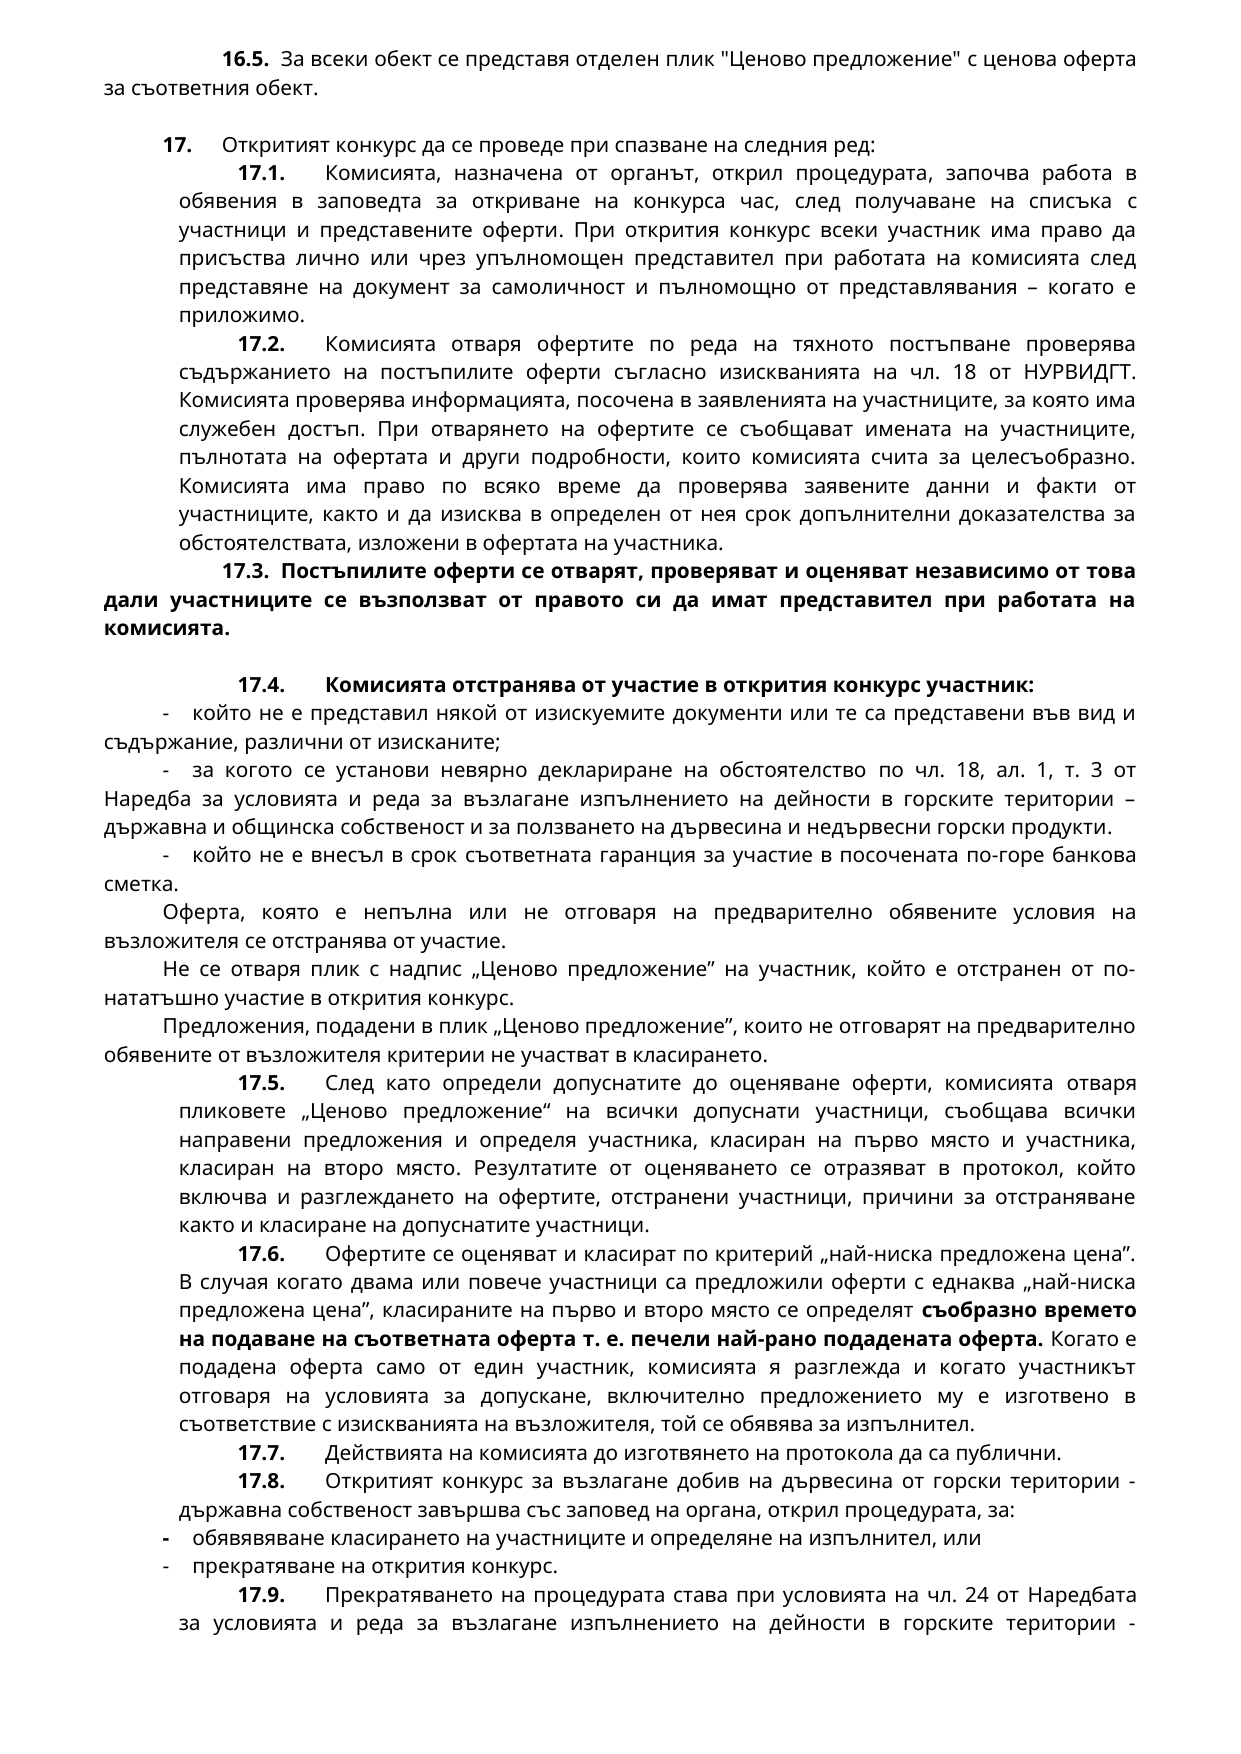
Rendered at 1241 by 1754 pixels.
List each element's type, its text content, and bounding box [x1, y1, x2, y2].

list Откритият конкурс да се проведе при спазване на следния ред: [103, 130, 1137, 158]
list За всеки обект се представя отделен плик "Ценово предложение" с ценова оферта за съответния обект. [103, 44, 1137, 101]
list Действията на комисията до изготвянето на протокола да са публични. [178, 1438, 1137, 1466]
list Постъпилите оферти се отварят, проверяват и оценяват независимо от това дали участниците се възползват от правото си да имат представител при работата на комисията. [103, 556, 1137, 642]
list Комисията отваря офертите по реда на тяхното постъпване проверява съдържанието на постъпилите оферти съгласно изискванията на чл. 18 от НУРВИДГТ. Комисията проверява информацията, посочена в заявленията на участниците, за която има служебен достъп. При отварянето на офертите се съобщават имената на участниците, пълнотата на офертата и други подробности, които комисията счита за целесъобразно. Комисията има право по всяко време да проверява заявените данни и факти от участниците, както и да изисква в определен от нея срок допълнителни доказателства за обстоятелствата, изложени в офертата на участника. [178, 329, 1137, 556]
list След като определи допуснатите до оценяване оферти, комисията отваря пликовете „Ценово предложение“ на всички допуснати участници, съобщава всички направени предложения и определя участника, класиран на първо място и участника, класиран на второ място. Резултатите от оценяването се отразяват в протокол, който включва и разглеждането на офертите, отстранени участници, причини за отстраняване както и класиране на допуснатите участници. [178, 1068, 1137, 1239]
list Откритият конкурс за възлагане добив на дървесина от горски територии - държавна собственост завършва със заповед на органа, открил процедурата, за: [178, 1466, 1137, 1523]
list който не е представил някой от изискуемите документи или те са представени във вид и съдържание, различни от изисканите; [103, 698, 1137, 755]
list който не е внесъл в срок съответната гаранция за участие в посочената по-горе банкова сметка. [103, 841, 1137, 897]
list за когото се установи невярно деклариране на обстоятелство по чл. 18, ал. 1, т. 3 от Наредба за условията и реда за възлагане изпълнението на дейности в горските територии – държавна и общинска собственост и за ползването на дървесина и недървесни горски продукти. [103, 755, 1137, 841]
list Предложения, подадени в плик „Ценово предложение”, които не отговарят на предварително обявените от възложителя критерии не участват в класирането. [103, 1011, 1137, 1068]
list Комисията, назначена от органът, открил процедурата, започва работа в обявения в заповедта за откриване на конкурса час, след получаване на списъка с участници и представените оферти. При открития конкурс всеки участник има право да присъства лично или чрез упълномощен представител при работата на комисията след представяне на документ за самоличност и пълномощно от представлявания – когато е приложимо. [178, 158, 1137, 329]
list прекратяване на открития конкурс. [103, 1552, 1137, 1580]
list обявявяване класирането на участниците и определяне на изпълнител, или [103, 1523, 1137, 1552]
list Комисията отстранява от участие в открития конкурс участник: [178, 670, 1137, 698]
list Офертите се оценяват и класират по критерий „най-ниска предложена цена”. В случая когато двама или повече участници са предложили оферти с еднаква „най-ниска предложена цена”, класираните на първо и второ място се определят съобразно времето на подаване на съответната оферта т. е. печели най-рано подадената оферта. Когато е подадена оферта само от един участник, комисията я разглежда и когато участникът отговаря на условията за допускане, включително предложението му е изготвено в съответствие с изискванията на възложителя, той се обявява за изпълнител. [178, 1239, 1137, 1438]
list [178, 1580, 1137, 1637]
list Не се отваря плик с надпис „Ценово предложение” на участник, който е отстранен от по-нататъшно участие в открития конкурс. [103, 954, 1137, 1011]
list Оферта, която е непълна или не отговаря на предварително обявените условия на възложителя се отстранява от участие. [103, 897, 1137, 954]
